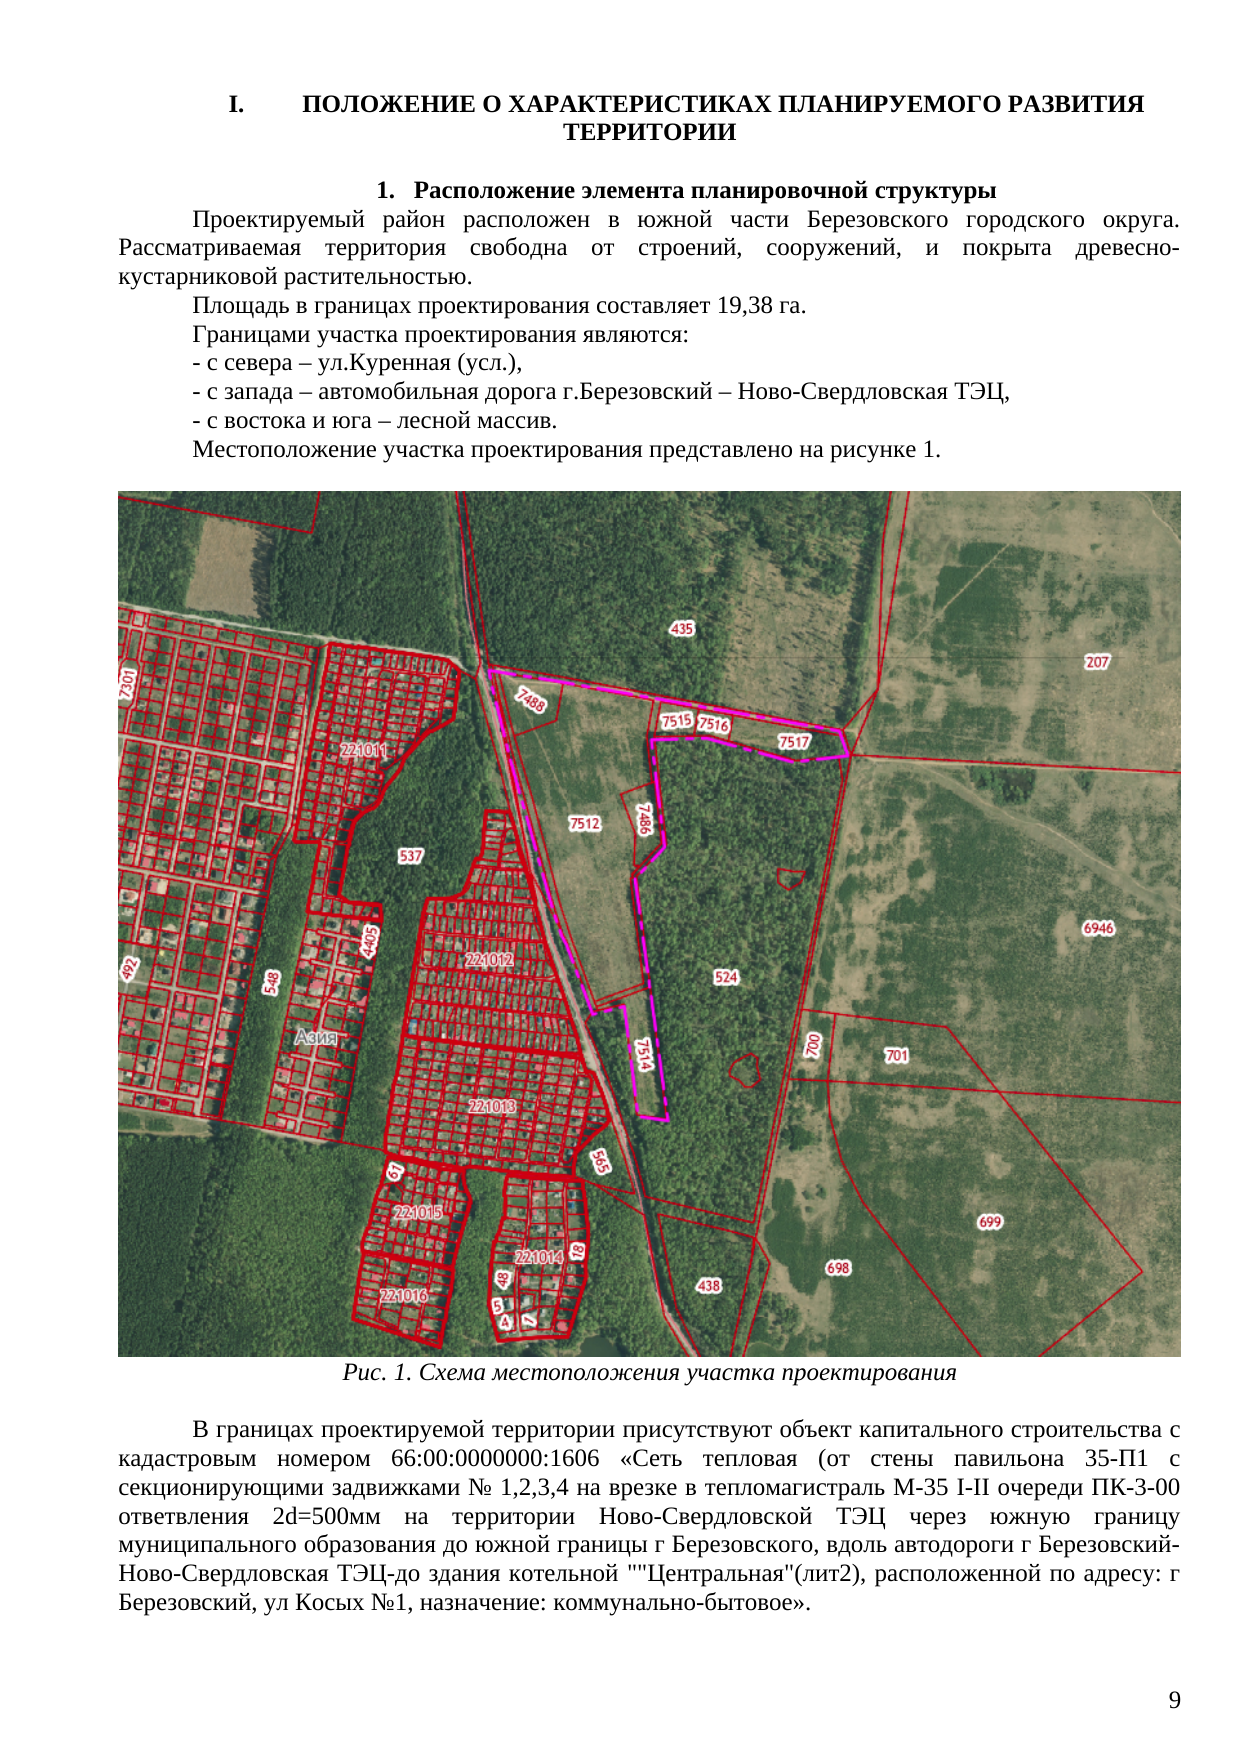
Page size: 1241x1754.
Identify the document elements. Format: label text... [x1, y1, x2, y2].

text - с севера – ул.Куренная (усл.), [118, 347, 1181, 376]
text Проектируемый район расположен в южной части Березовского городского округа. Рассматриваемая территория свободна от строений, сооружений, и покрыта древесно-кустарниковой растительностью. [118, 204, 1181, 290]
text Площадь в границах проектирования составляет 19,38 га. [118, 290, 1181, 319]
subtitle Положение о характеристиках планируемого развития территории [118, 89, 1181, 146]
text - с востока и юга – лесной массив. [118, 405, 1181, 434]
text Границами участка проектирования являются: [118, 319, 1181, 347]
text - с запада – автомобильная дорога г.Березовский – Ново-Свердловская ТЭЦ, [118, 376, 1181, 405]
picture [118, 491, 1181, 1357]
text Рис. 1. Схема местоположения участка проектирования [118, 1357, 1181, 1386]
text В границах проектируемой территории присутствуют объект капитального строительства с кадастровым номером 66:00:0000000:1606 «Сеть тепловая (от стены павильона 35-П1 с секционирующими задвижками № 1,2,3,4 на врезке в тепломагистраль М-35 I-II очереди ПК-3-00 ответвления 2d=500мм на территории Ново-Свердловской ТЭЦ через южную границу муниципального образования до южной границы г Березовского, вдоль автодороги г Березовский-Ново-Свердловская ТЭЦ-до здания котельной ""Центральная"(лит2), расположенной по адресу: г Березовский, ул Косых №1, назначение: коммунально-бытовое». [118, 1414, 1181, 1616]
text Местоположение участка проектирования представлено на рисунке 1. [118, 434, 1181, 462]
subtitle Расположение элемента планировочной структуры [192, 175, 1181, 204]
